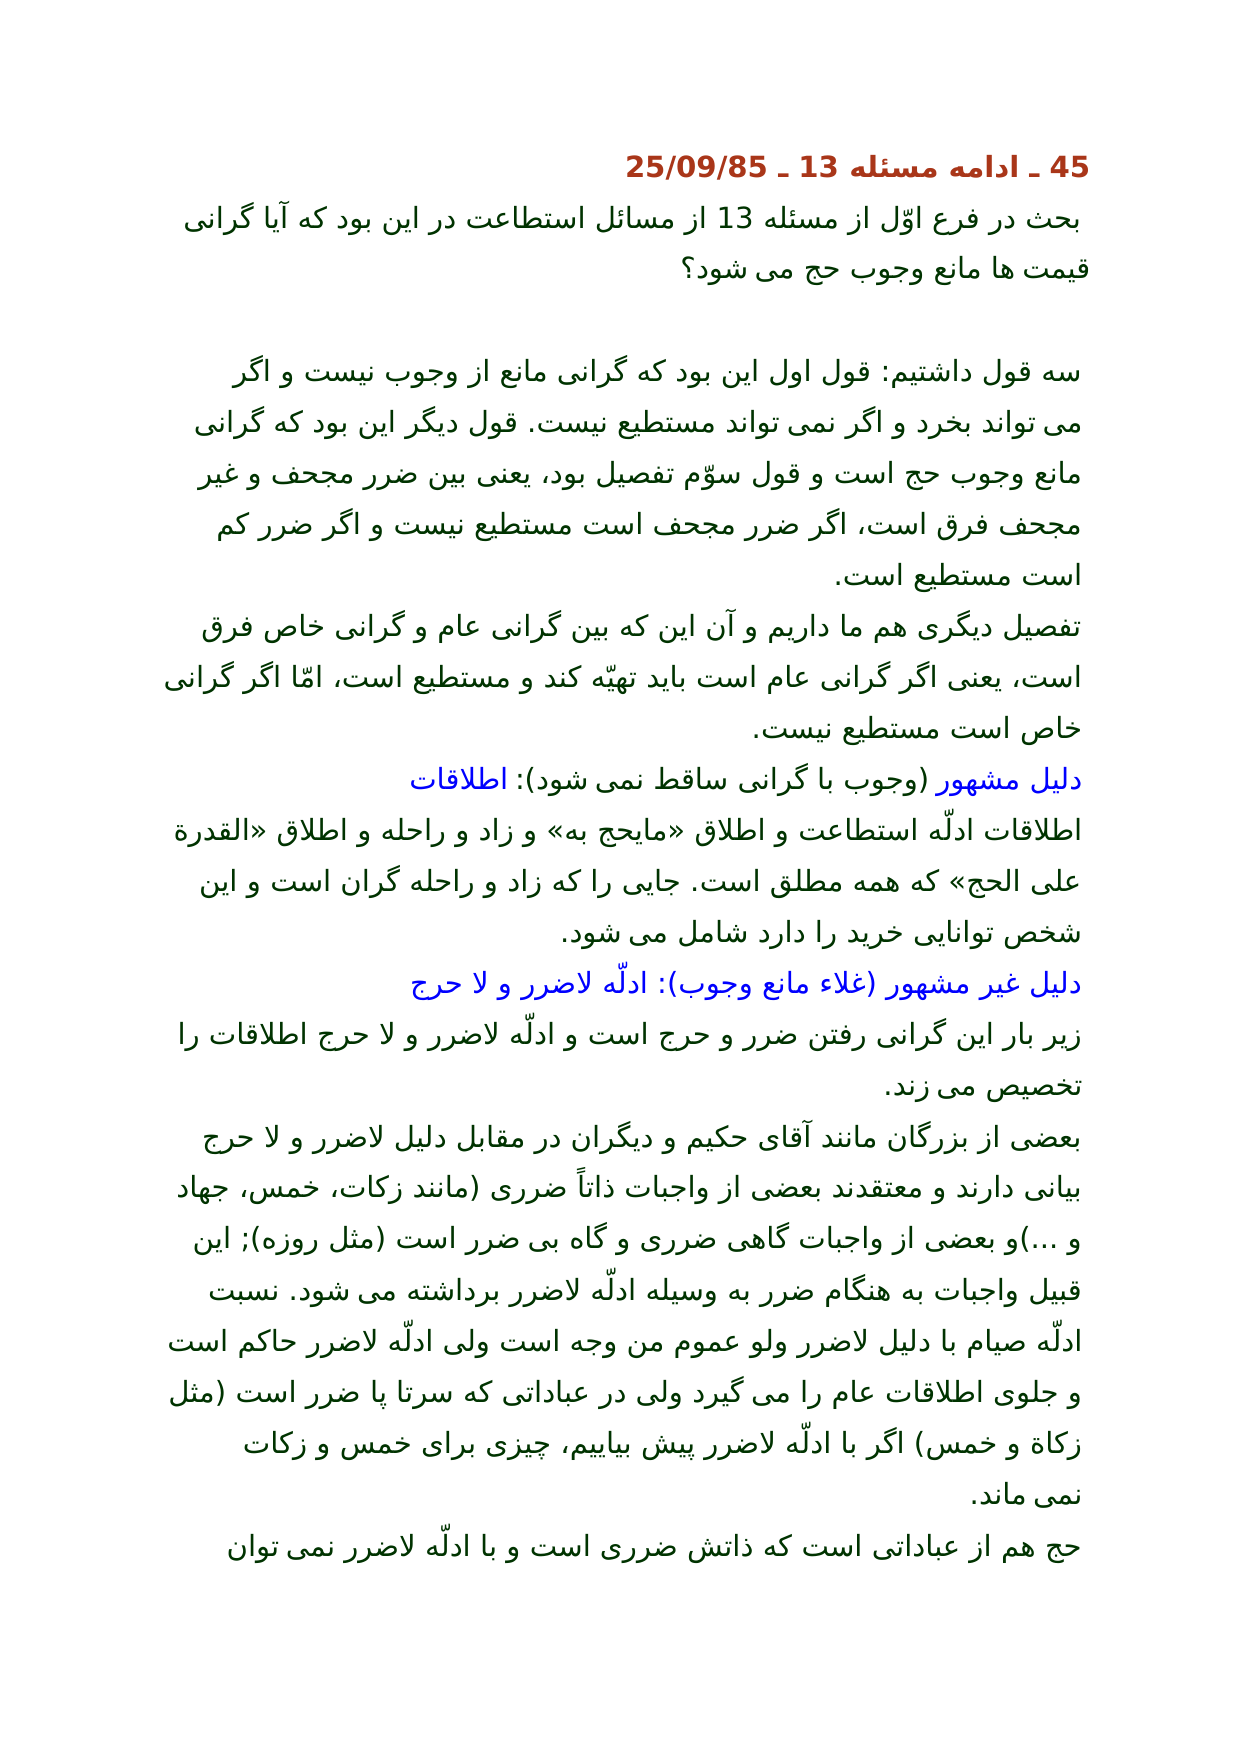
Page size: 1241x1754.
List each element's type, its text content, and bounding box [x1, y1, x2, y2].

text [158, 354, 1082, 1563]
text بحث در فرع اوّل از مسئله 13 از مسائل استطاعت در این بود که آیا گرانى قیمت ها مانع وجوب حج مى شود؟ [150, 201, 1090, 337]
text 45 ـ ادامه مسئله 13 ـ 25/09/85 [150, 150, 1090, 184]
